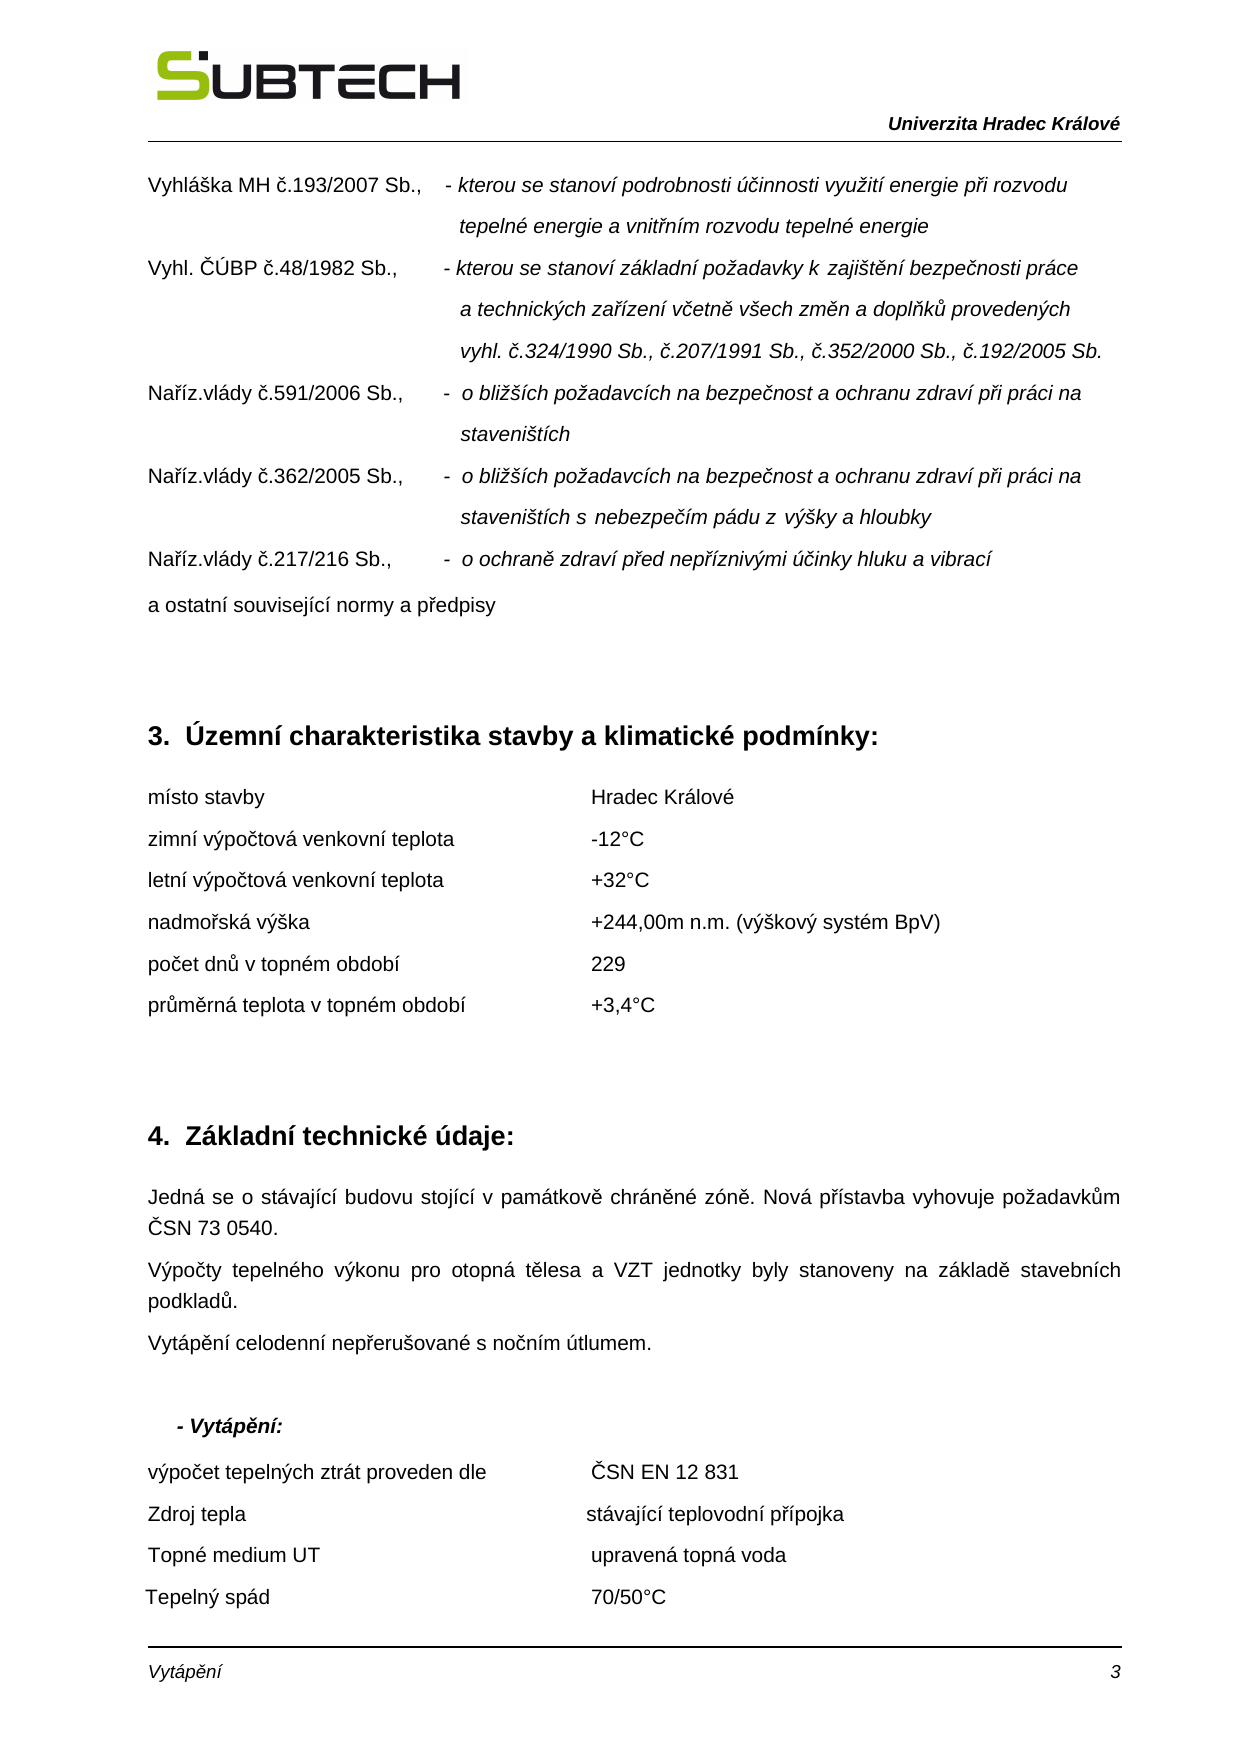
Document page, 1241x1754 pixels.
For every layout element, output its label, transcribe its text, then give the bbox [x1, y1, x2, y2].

text výpočet tepelných ztrát proveden dle ČSN EN 12 831 [148, 1460, 1122, 1484]
text místo stavby Hradec Králové [148, 785, 1122, 809]
subtitle Základní technické údaje: [148, 1119, 1122, 1151]
text průměrná teplota v topném období +3,4°C [148, 993, 1122, 1017]
text tepelné energie a vnitřním rozvodu tepelné energie [373, 214, 1122, 238]
subtitle Územní charakteristika stavby a klimatické podmínky: [148, 719, 1122, 751]
text Tepelný spád 70/50°C [133, 1585, 1122, 1609]
picture [148, 48, 469, 104]
text nadmořská výška +244,00m n.m. (výškový systém BpV) [148, 910, 1122, 934]
text Jedná se o stávající budovu stojící v památkově chráněné zóně. Nová přístavba vyhovuje požadavkům ČSN 73 0540. [148, 1185, 1122, 1240]
text staveništích [148, 422, 1122, 446]
text Výpočty tepelného výkonu pro otopná tělesa a VZT jednotky byly stanoveny na základě stavebních podkladů. [148, 1258, 1122, 1313]
text letní výpočtová venkovní teplota + [148, 868, 1122, 892]
text Vyhláška MH č.193/2007 Sb., - kterou se stanoví podrobnosti účinnosti využití energie při rozvodu [148, 172, 1122, 196]
text zimní výpočtová venkovní teplota [148, 827, 1122, 851]
text staveništích s nebezpečím pádu z výšky a hloubky [148, 505, 1122, 529]
text Naříz.vlády č.362/2005 Sb., - o bližších požadavcích na bezpečnost a ochranu zdraví při práci na [148, 463, 1122, 487]
text Vytápění celodenní nepřerušované s nočním útlumem. [148, 1331, 1122, 1354]
text počet dnů v topném období 229 [148, 951, 1122, 975]
text Naříz.vlády č.591/2006 Sb., - o bližších požadavcích na bezpečnost a ochranu zdraví při práci na [148, 380, 1122, 404]
text vyhl. č.324/1990 Sb., č.207/1991 Sb., č.352/2000 Sb., č.192/2005 Sb. [369, 339, 1122, 363]
text a ostatní související normy a předpisy [148, 593, 1122, 617]
text Topné medium UT upravená topná voda [148, 1543, 1122, 1567]
text Naříz.vlády č.217/216 Sb., - o ochraně zdraví před nepříznivými účinky hluku a vibrací [148, 547, 1122, 571]
text Vyhl. ČÚBP č.48/1982 Sb., - kterou se stanoví základní požadavky k zajištění bezpečnosti práce [148, 256, 1122, 279]
text - Vytápění: [148, 1414, 1122, 1438]
text Zdroj tepla stávající teplovodní přípojka [148, 1502, 1122, 1526]
text a technických zařízení včetně všech změn a doplňků provedených [369, 297, 1122, 321]
